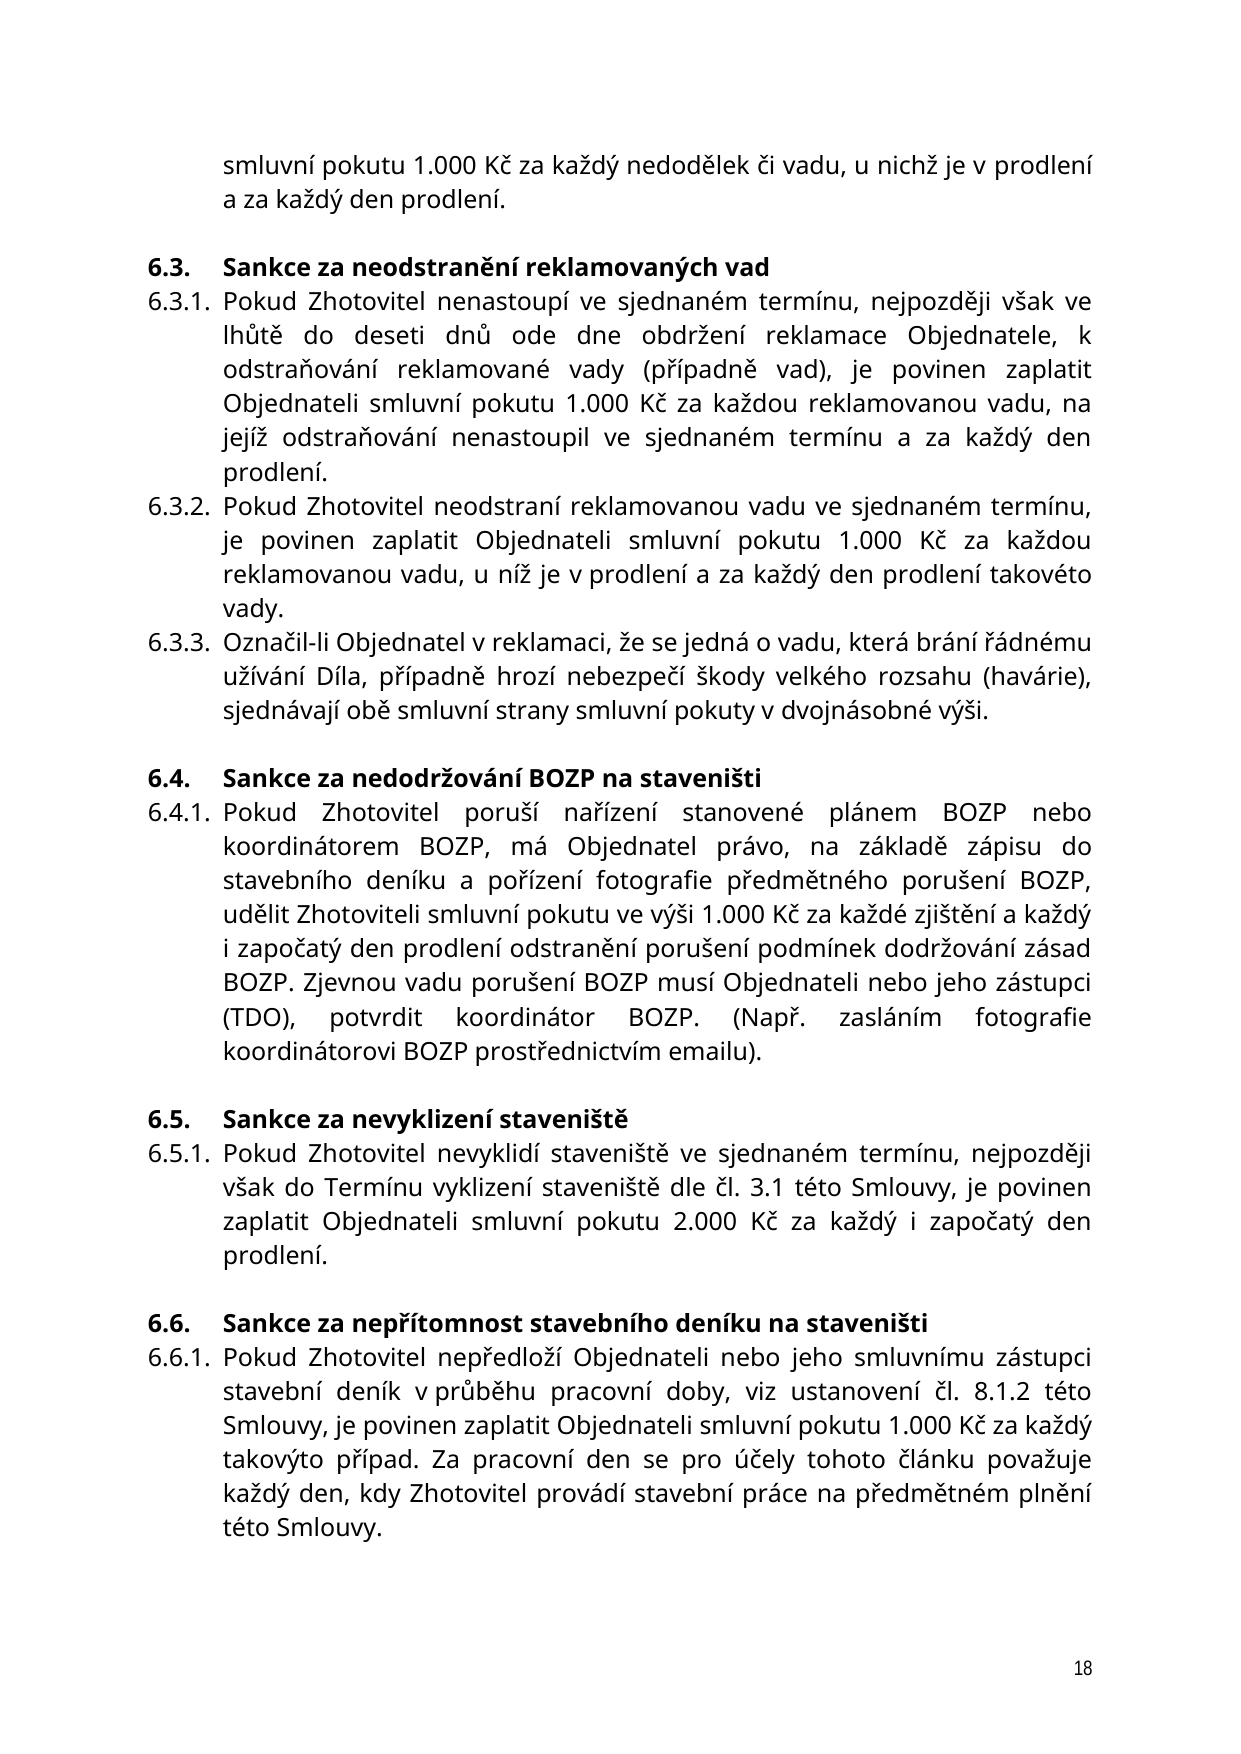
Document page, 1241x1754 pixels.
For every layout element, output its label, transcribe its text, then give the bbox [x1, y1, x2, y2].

list Pokud Zhotovitel poruší nařízení stanovené plánem BOZP nebo koordinátorem BOZP, má Objednatel právo, na základě zápisu do stavebního deníku a pořízení fotografie předmětného porušení BOZP, udělit Zhotoviteli smluvní pokutu ve výši 1.000 Kč za každé zjištění a každý i započatý den prodlení odstranění porušení podmínek dodržování zásad BOZP. Zjevnou vadu porušení BOZP musí Objednateli nebo jeho zástupci (TDO), potvrdit koordinátor BOZP. (Např. zasláním fotografie koordinátorovi BOZP prostřednictvím emailu). [148, 795, 1093, 1067]
list Označil-li Objednatel v reklamaci, že se jedná o vadu, která brání řádnému užívání Díla, případně hrozí nebezpečí škody velkého rozsahu (havárie), sjednávají obě smluvní strany smluvní pokuty v dvojnásobné výši. [148, 624, 1093, 727]
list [148, 148, 1093, 216]
list Sankce za nepřítomnost stavebního deníku na staveništi [148, 1306, 1093, 1340]
list Sankce za nedodržování BOZP na staveništi [148, 761, 1093, 795]
list Pokud Zhotovitel nepředloží Objednateli nebo jeho smluvnímu zástupci stavební deník v průběhu pracovní doby, viz ustanovení čl. 8.1.2 této Smlouvy, je povinen zaplatit Objednateli smluvní pokutu 1.000 Kč za každý takovýto případ. Za pracovní den se pro účely tohoto článku považuje každý den, kdy Zhotovitel provádí stavební práce na předmětném plnění této Smlouvy. [148, 1340, 1093, 1544]
list Pokud Zhotovitel neodstraní reklamovanou vadu ve sjednaném termínu, je povinen zaplatit Objednateli smluvní pokutu 1.000 Kč za každou reklamovanou vadu, u níž je v prodlení a za každý den prodlení takovéto vady. [148, 488, 1093, 624]
list Pokud Zhotovitel nevyklidí staveniště ve sjednaném termínu, nejpozději však do Termínu vyklizení staveniště dle čl. 3.1 této Smlouvy, je povinen zaplatit Objednateli smluvní pokutu 2.000 Kč za každý i započatý den prodlení. [148, 1135, 1093, 1272]
list Pokud Zhotovitel nenastoupí ve sjednaném termínu, nejpozději však ve lhůtě do deseti dnů ode dne obdržení reklamace Objednatele, k odstraňování reklamované vady (případně vad), je povinen zaplatit Objednateli smluvní pokutu 1.000 Kč za každou reklamovanou vadu, na jejíž odstraňování nenastoupil ve sjednaném termínu a za každý den prodlení. [148, 284, 1093, 488]
list Sankce za nevyklizení staveniště [148, 1101, 1093, 1135]
list Sankce za neodstranění reklamovaných vad [148, 250, 1093, 284]
